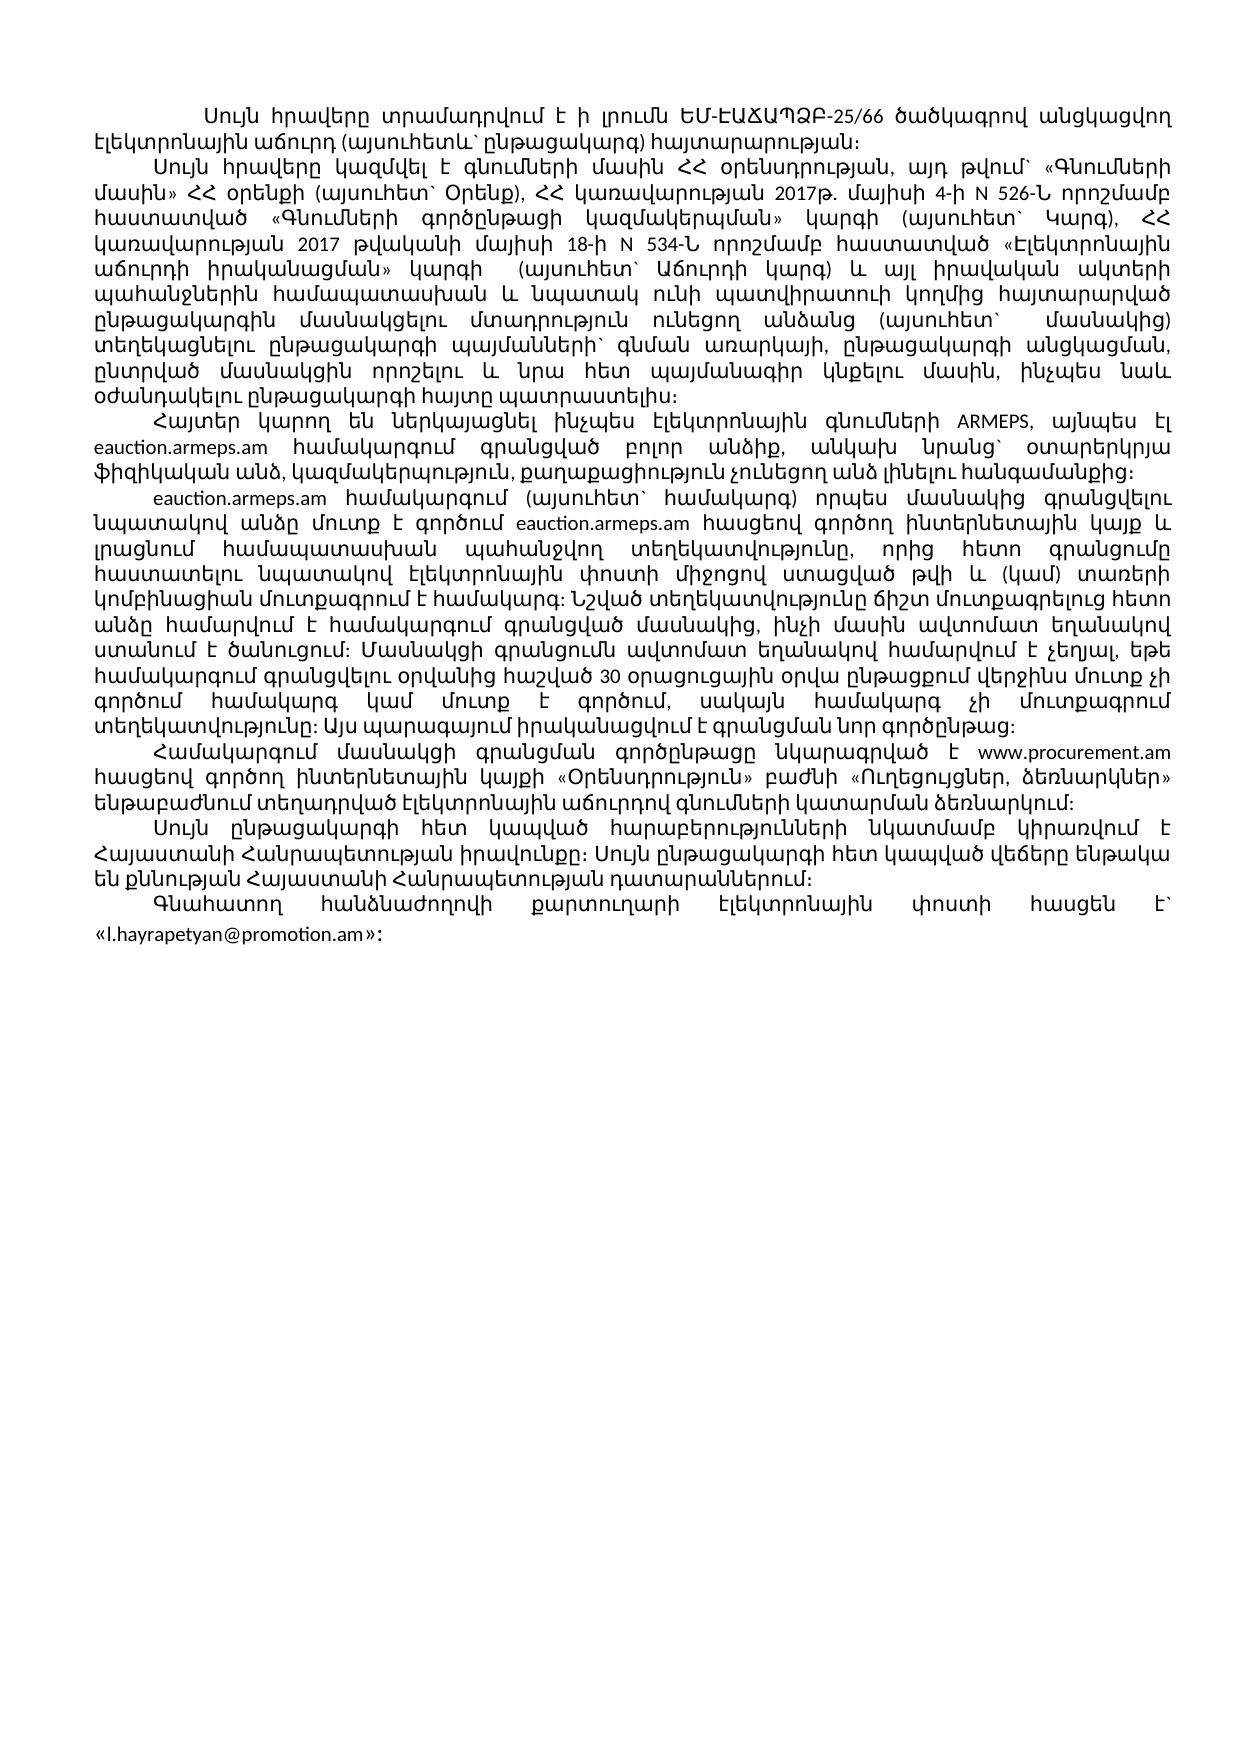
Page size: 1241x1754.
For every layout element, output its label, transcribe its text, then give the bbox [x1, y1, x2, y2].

text Գնահատող հանձնաժողովի քարտուղարի էլեկտրոնային փոստի հասցեն է` «l.hayrapetyan@promotion.am»: [94, 892, 1171, 948]
text Սույն ընթացակարգի հետ կապված հարաբերությունների նկատմամբ կիրառվում է Հայաստանի Հանրապետության իրավունքը։ Սույն ընթացակարգի հետ կապված վեճերը ենթակա են քննության Հայաստանի Հանրապետության դատարաններում։ [94, 815, 1171, 892]
text Հայտեր կարող են ներկայացնել ինչպես էլեկտրոնային գնումների ARMEPS, այնպես էլ eauction.armeps.am համակարգում գրանցված բոլոր անձիք, անկախ նրանց` օտարերկրյա ֆիզիկական անձ, կազմակերպություն, քաղաքացիություն չունեցող անձ լինելու հանգամանքից։ [94, 409, 1171, 485]
text Սույն հրավերը կազմվել է գնումների մասին ՀՀ օրենսդրության, այդ թվում` «Գնումների մասին» ՀՀ օրենքի (այսուհետ` Օրենք), ՀՀ կառավարության 2017թ. մայիսի 4-ի N 526-Ն որոշմամբ հաստատված «Գնումների գործընթացի կազմակերպման» կարգի (այսուհետ` Կարգ), ՀՀ կառավարության 2017 թվականի մայիսի 18-ի N 534-Ն որոշմամբ հաստատված «Էլեկտրոնային աճուրդի իրականացման» կարգի (այսուհետ` Աճուրդի կարգ) և այլ իրավական ակտերի պահանջներին համապատասխան և նպատակ ունի պատվիրատուի կողմից հայտարարված ընթացակարգին մասնակցելու մտադրություն ունեցող անձանց (այսուհետ` մասնակից) տեղեկացնելու ընթացակարգի պայմանների` գնման առարկայի, ընթացակարգի անցկացման, ընտրված մասնակցին որոշելու և նրա հետ պայմանագիր կնքելու մասին, ինչպես նաև օժանդակելու ընթացակարգի հայտը պատրաստելիս։ [94, 154, 1171, 409]
text eauction.armeps.am համակարգում (այսուհետ` համակարգ) որպես մասնակից գրանցվելու նպատակով անձը մուտք է գործում eauction.armeps.am հասցեով գործող ինտերնետային կայք և լրացնում համապատասխան պահանջվող տեղեկատվությունը, որից հետո գրանցումը հաստատելու նպատակով էլեկտրոնային փոստի միջոցով ստացված թվի և (կամ) տառերի կոմբինացիան մուտքագրում է համակարգ: Նշված տեղեկատվությունը ճիշտ մուտքագրելուց հետո անձը համարվում է համակարգում գրանցված մասնակից, ինչի մասին ավտոմատ եղանակով ստանում է ծանուցում: Մասնակցի գրանցումն ավտոմատ եղանակով համարվում է չեղյալ, եթե համակարգում գրանցվելու օրվանից հաշված 30 օրացուցային օրվա ընթացքում վերջինս մուտք չի գործում համակարգ կամ մուտք է գործում, սակայն համակարգ չի մուտքագրում տեղեկատվությունը: Այս պարագայում իրականացվում է գրանցման նոր գործընթաց: [94, 485, 1171, 739]
text Համակարգում մասնակցի գրանցման գործընթացը նկարագրված է www.procurement.am հասցեով գործող ինտերնետային կայքի «Օրենսդրություն» բաժնի «Ուղեցույցներ, ձեռնարկներ» ենթաբաժնում տեղադրված էլեկտրոնային աճուրդով գնումների կատարման ձեռնարկում: [94, 739, 1171, 815]
text Սույն հրավերը տրամադրվում է ի լրումն ԵՄ-ԷԱՃԱՊՁԲ-25/66 ծածկագրով անցկացվող էլեկտրոնային աճուրդ (այսուհետև` ընթացակարգ) հայտարարության։ [94, 104, 1171, 154]
